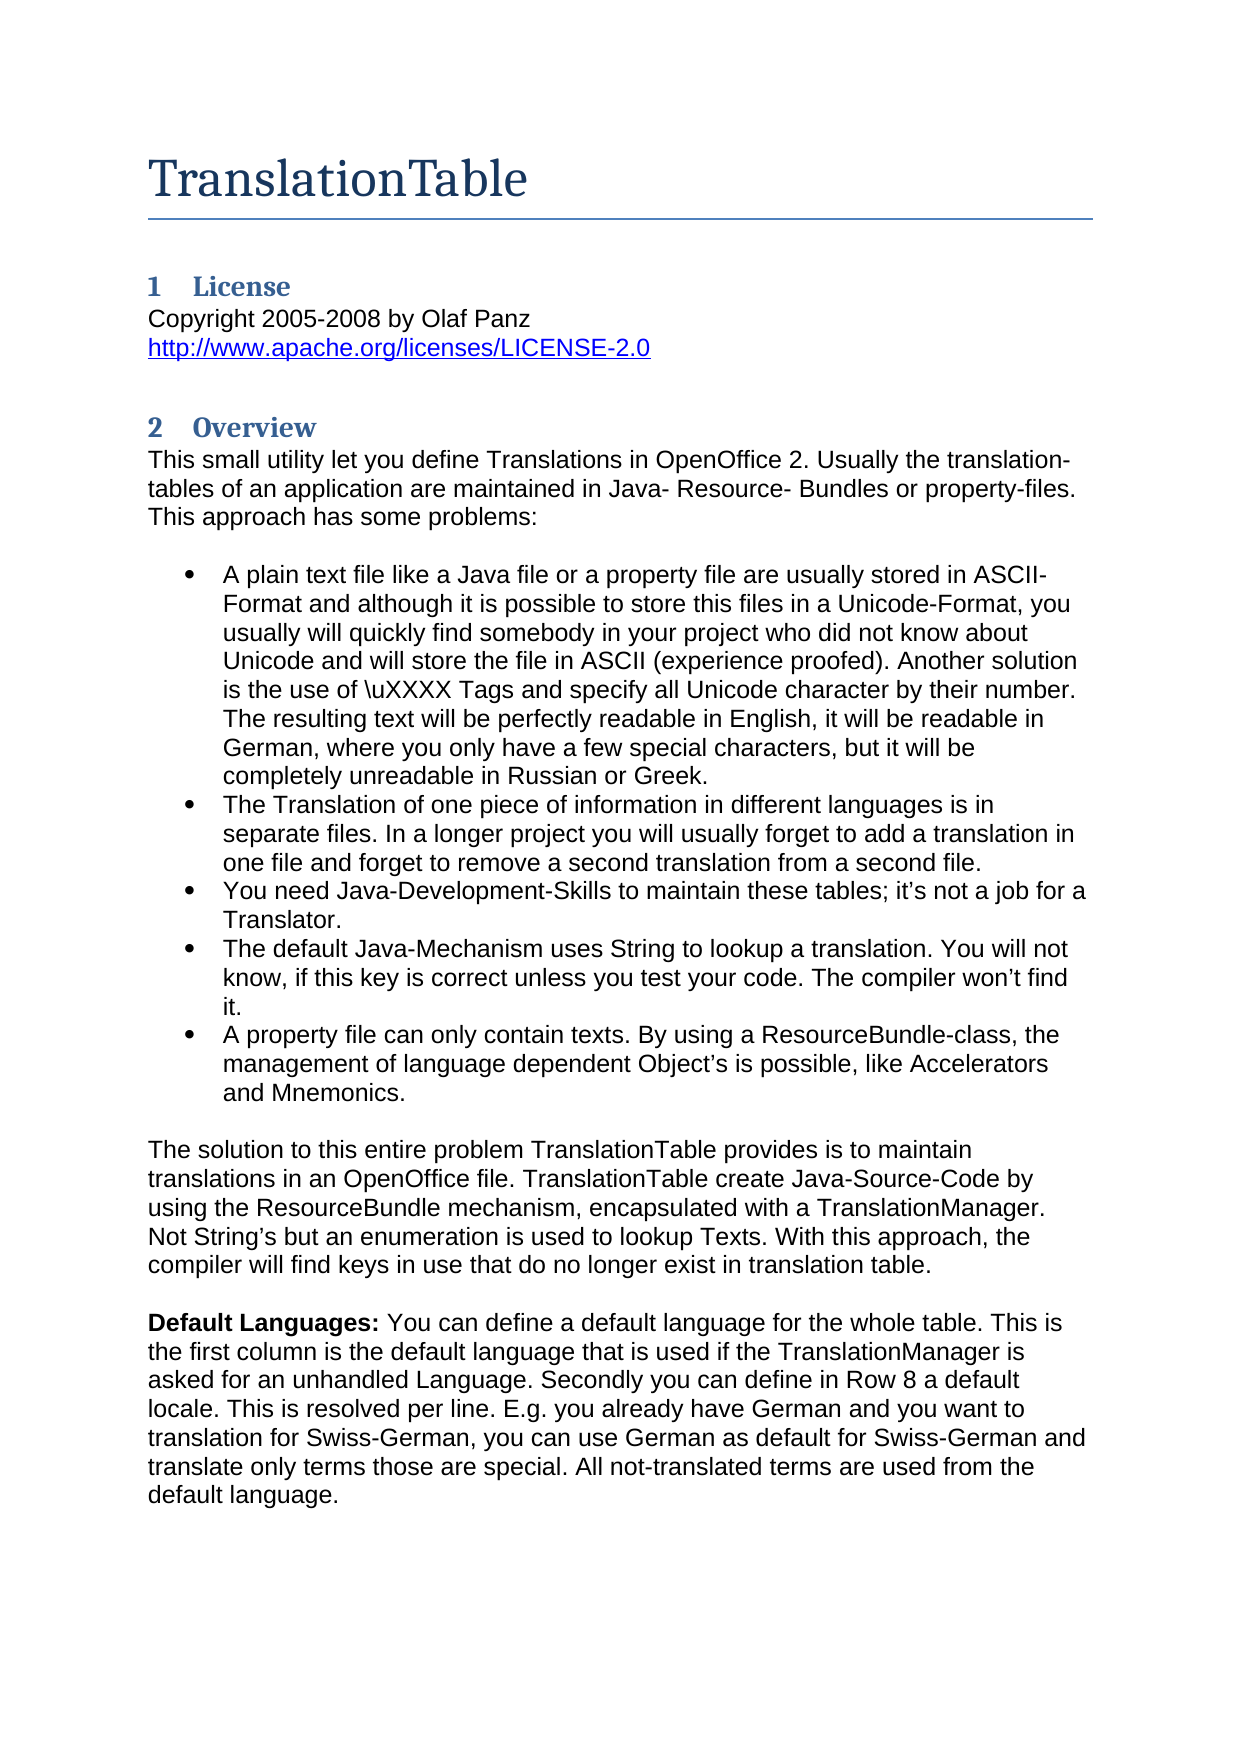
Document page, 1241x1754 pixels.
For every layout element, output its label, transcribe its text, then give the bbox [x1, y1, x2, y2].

list A property file can only contain texts. By using a ResourceBundle-class, the management of language dependent Object’s is possible, like Accelerators and Mnemonics. [185, 1020, 1093, 1107]
text This small utility let you define Translations in OpenOffice 2. Usually the translation- tables of an application are maintained in Java- Resource- Bundles or property-files. This approach has some problems: [148, 445, 1093, 531]
list You need Java-Development-Skills to maintain these tables; it’s not a job for a Translator. [185, 876, 1093, 934]
text http://www.apache.org/licenses/LICENSE-2.0 [148, 333, 1093, 361]
text The solution to this entire problem TranslationTable provides is to maintain translations in an OpenOffice file. TranslationTable create Java-Source-Code by using the ResourceBundle mechanism, encapsulated with a TranslationManager. Not String’s but an enumeration is used to lookup Texts. With this approach, the compiler will find keys in use that do no longer exist in translation table. [148, 1135, 1093, 1279]
list A plain text file like a Java file or a property file are usually stored in ASCII- Format and although it is possible to store this files in a Unicode-Format, you usually will quickly find somebody in your project who did not know about Unicode and will store the file in ASCII (experience proofed). Another solution is the use of \uXXXX Tags and specify all Unicode character by their number. The resulting text will be perfectly readable in English, it will be readable in German, where you only have a few special characters, but it will be completely unreadable in Russian or Greek. [185, 560, 1093, 790]
subtitle License [148, 270, 1093, 304]
list The default Java-Mechanism uses String to lookup a translation. You will not know, if this key is correct unless you test your code. The compiler won’t find it. [185, 934, 1093, 1020]
title TranslationTable [148, 148, 1093, 218]
text Default Languages: You can define a default language for the whole table. This is the first column is the default language that is used if the TranslationManager is asked for an unhandled Language. Secondly you can define in Row 8 a default locale. This is resolved per line. E.g. you already have German and you want to translation for Swiss-German, you can use German as default for Swiss-German and translate only terms those are special. All not-translated terms are used from the default language. [148, 1308, 1093, 1509]
subtitle Overview [148, 411, 1093, 445]
list The Translation of one piece of information in different languages is in separate files. In a longer project you will usually forget to add a translation in one file and forget to remove a second translation from a second file. [185, 790, 1093, 876]
text Copyright 2005-2008 by Olaf Panz [148, 304, 1093, 333]
